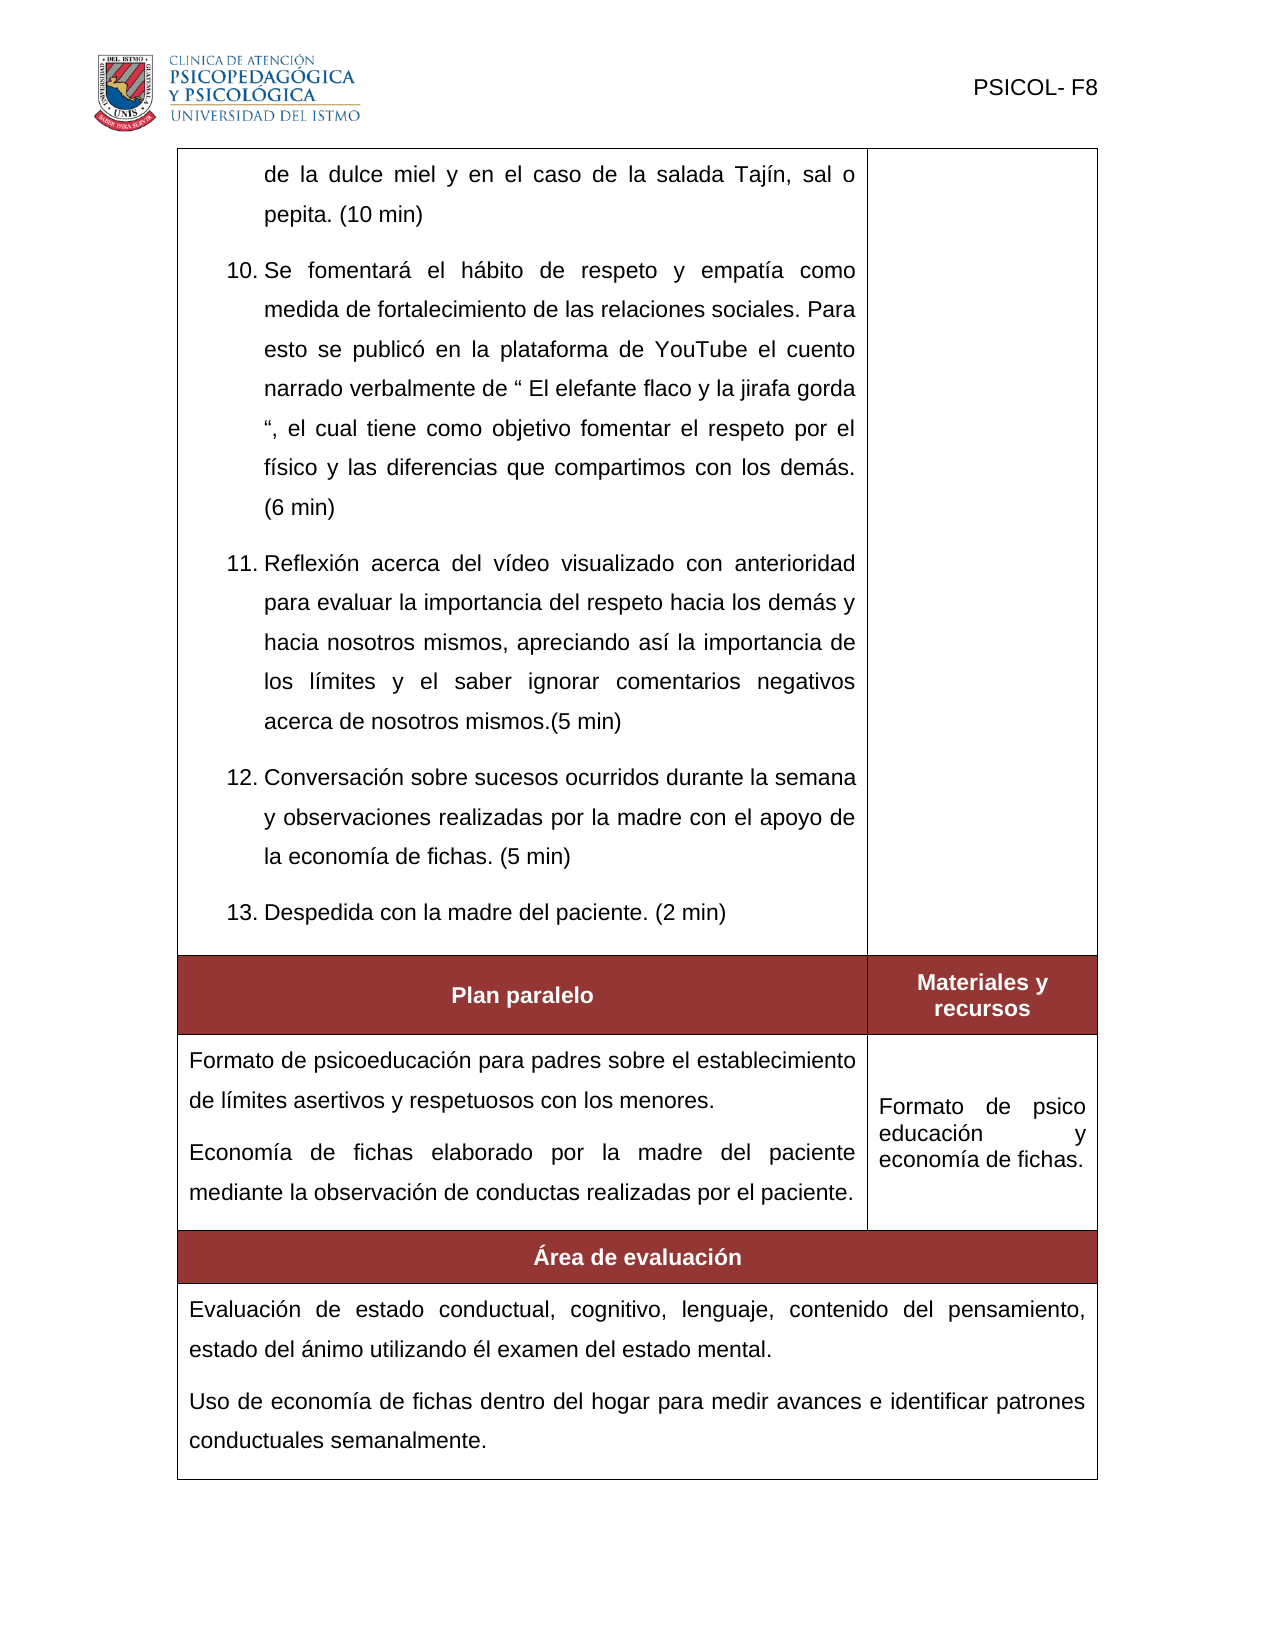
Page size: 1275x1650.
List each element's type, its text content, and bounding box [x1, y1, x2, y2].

table_cell Formato de psico educación y economía de fichas. [868, 1035, 1097, 1230]
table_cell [178, 149, 867, 955]
table_cell Materiales y recursos [868, 956, 1097, 1034]
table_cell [868, 149, 1097, 955]
table_cell Área de evaluación [178, 1231, 1097, 1283]
table_cell Formato de psicoeducación para padres sobre el establecimiento de límites asertivos y respetuosos con los menores. Economía de fichas elaborado por la madre del paciente mediante la observación de conductas realizadas por el paciente. [178, 1035, 867, 1230]
table_cell Plan paralelo [178, 956, 867, 1034]
table_cell Evaluación de estado conductual, cognitivo, lenguaje, contenido del pensamiento, estado del ánimo utilizando él examen del estado mental. Uso de economía de fichas dentro del hogar para medir avances e identificar patrones conductuales semanalmente. [178, 1284, 1097, 1479]
picture [42, 25, 422, 166]
